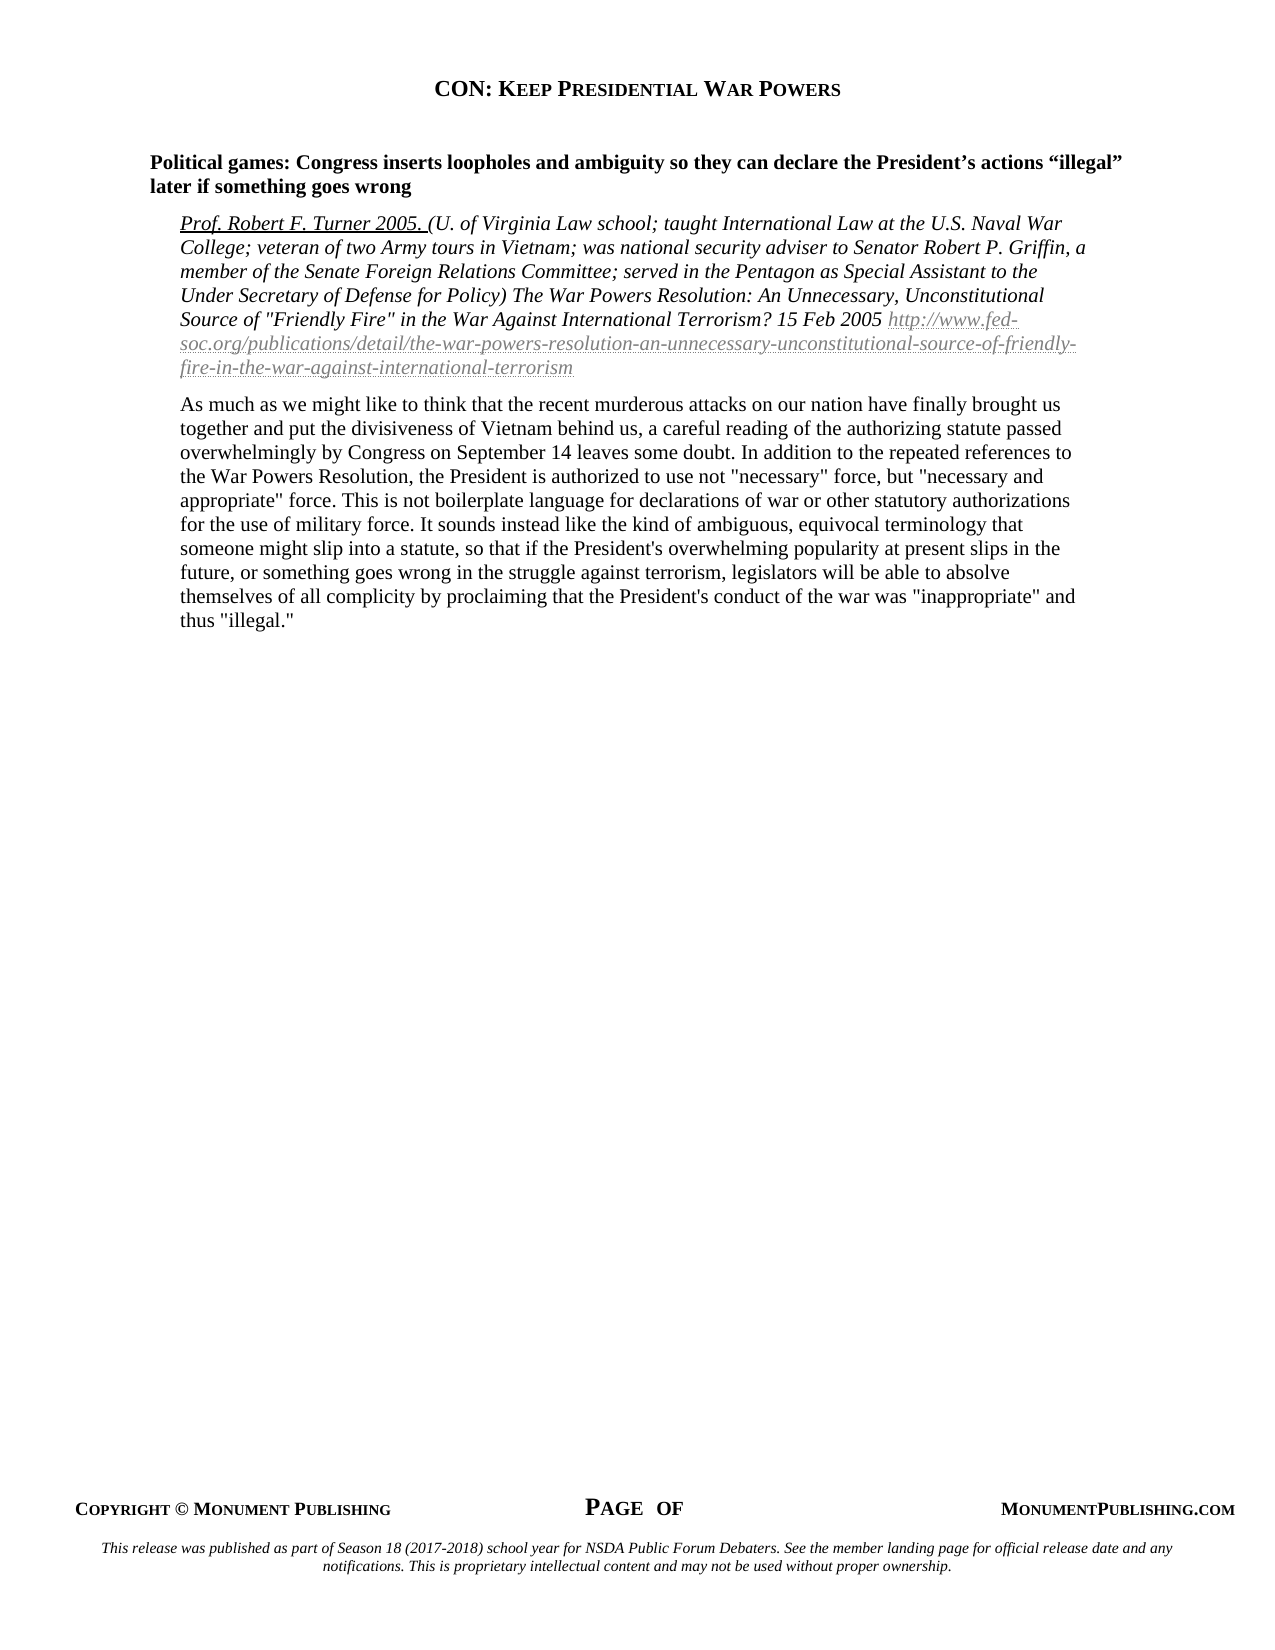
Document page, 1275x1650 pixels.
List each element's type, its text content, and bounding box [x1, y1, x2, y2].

text Prof. Robert F. Turner 2005. (U. of Virginia Law school; taught International Law at the U.S. Naval War College; veteran of two Army tours in Vietnam; was national security adviser to Senator Robert P. Griffin, a member of the Senate Foreign Relations Committee; served in the Pentagon as Special Assistant to the Under Secretary of Defense for Policy) The War Powers Resolution: An Unnecessary, Unconstitutional Source of "Friendly Fire" in the War Against International Terrorism? 15 Feb 2005 http://www.fed-soc.org/publications/detail/the-war-powers-resolution-an-unnecessary-unconstitutional-source-of-friendly-fire-in-the-war-against-international-terrorism [180, 211, 1095, 379]
text Political games: Congress inserts loopholes and ambiguity so they can declare the President’s actions “illegal” later if something goes wrong [150, 150, 1125, 198]
text As much as we might like to think that the recent murderous attacks on our nation have finally brought us together and put the divisiveness of Vietnam behind us, a careful reading of the authorizing statute passed overwhelmingly by Congress on September 14 leaves some doubt. In addition to the repeated references to the War Powers Resolution, the President is authorized to use not "necessary" force, but "necessary and appropriate" force. This is not boilerplate language for declarations of war or other statutory authorizations for the use of military force. It sounds instead like the kind of ambiguous, equivocal terminology that someone might slip into a statute, so that if the President's overwhelming popularity at present slips in the future, or something goes wrong in the struggle against terrorism, legislators will be able to absolve themselves of all complicity by proclaiming that the President's conduct of the war was "inappropriate" and thus "illegal." [180, 392, 1095, 632]
